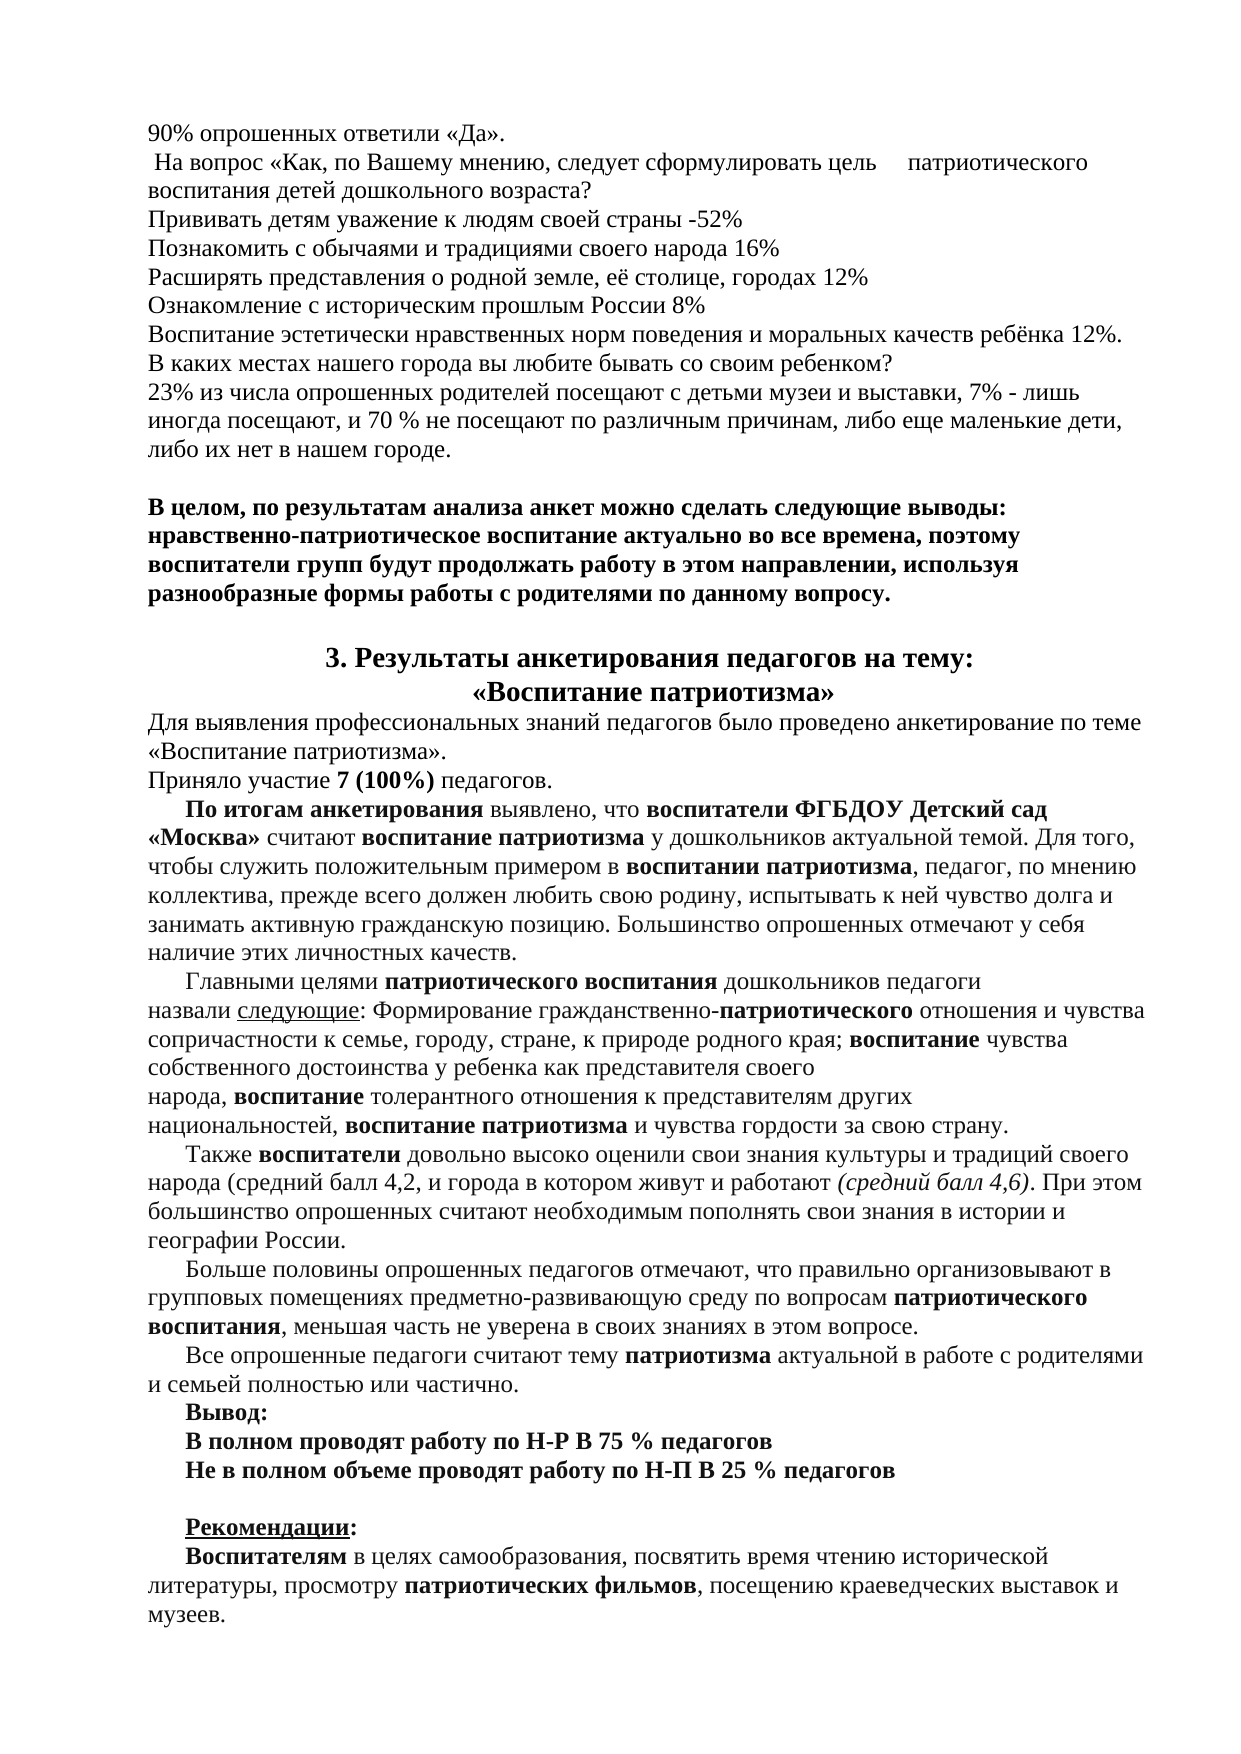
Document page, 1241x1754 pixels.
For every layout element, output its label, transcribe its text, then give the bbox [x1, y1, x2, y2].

text В целом, по результатам анализа анкет можно сделать следующие выводы: [148, 492, 1152, 521]
text 3. Результаты анкетирования педагогов на тему: [148, 640, 1152, 674]
text Для выявления профессиональных знаний педагогов было проведено анкетирование по теме «Воспитание патриотизма». [148, 707, 1152, 765]
text Ознакомление с историческим прошлым России 8% [148, 291, 1152, 319]
text Приняло участие 7 (100%) педагогов. [148, 765, 1152, 794]
text Воспитание эстетически нравственных норм поведения и моральных качеств ребёнка 12%. [148, 319, 1152, 348]
text Больше половины опрошенных педагогов отмечают, что правильно организовывают в групповых помещениях предметно-развивающую среду по вопросам патриотического воспитания, меньшая часть не уверена в своих знаниях в этом вопросе. [148, 1254, 1152, 1340]
text В каких местах нашего города вы любите бывать со своим ребенком? [148, 348, 1152, 377]
text «Воспитание патриотизма» [148, 674, 1152, 707]
text нравственно-патриотическое воспитание актуально во все времена, поэтому воспитатели групп будут продолжать работу в этом направлении, используя разнообразные формы работы с родителями по данному вопросу. [148, 521, 1152, 607]
text Главными целями патриотического воспитания дошкольников педагоги назвали следующие: Формирование гражданственно-патриотического отношения и чувства сопричастности к семье, городу, стране, к природе родного края; воспитание чувства собственного достоинства у ребенка как представителя своего народа, воспитание толерантного отношения к представителям других национальностей, воспитание патриотизма и чувства гордости за свою страну. [148, 966, 1152, 1139]
text 90% опрошенных ответили «Да». [148, 118, 1152, 147]
text Также воспитатели довольно высоко оценили свои знания культуры и традиций своего народа (средний балл 4,2, и города в котором живут и работают (средний балл 4,6). При этом большинство опрошенных считают необходимым пополнять свои знания в истории и географии России. [148, 1139, 1152, 1254]
text Не в полном объеме проводят работу по Н-П В 25 % педагогов [148, 1455, 1152, 1484]
text Расширять представления о родной земле, её столице, городах 12% [148, 262, 1152, 291]
text Все опрошенные педагоги считают тему патриотизма актуальной в работе с родителями и семьей полностью или частично. [148, 1340, 1152, 1397]
text Вывод: [148, 1397, 1152, 1426]
text 23% из числа опрошенных родителей посещают с детьми музеи и выставки, 7% - лишь иногда посещают, и 70 % не посещают по различным причинам, либо еще маленькие дети, либо их нет в нашем городе. [148, 377, 1152, 463]
text По итогам анкетирования выявлено, что воспитатели ФГБДОУ Детский сад «Москва» считают воспитание патриотизма у дошкольников актуальной темой. Для того, чтобы служить положительным примером в воспитании патриотизма, педагог, по мнению коллектива, прежде всего должен любить свою родину, испытывать к ней чувство долга и занимать активную гражданскую позицию. Большинство опрошенных отмечают у себя наличие этих личностных качеств. [148, 794, 1152, 966]
text Рекомендации: [148, 1512, 1152, 1541]
text Воспитателям в целях самообразования, посвятить время чтению исторической литературы, просмотру патриотических фильмов, посещению краеведческих выставок и музеев. [148, 1541, 1152, 1627]
text На вопрос «Как, по Вашему мнению, следует сформулировать цель патриотического воспитания детей дошкольного возраста? [148, 147, 1152, 204]
text Прививать детям уважение к людям своей страны -52% [148, 204, 1152, 233]
text В полном проводят работу по Н-Р В 75 % педагогов [148, 1426, 1152, 1455]
text Познакомить с обычаями и традициями своего народа 16% [148, 233, 1152, 262]
